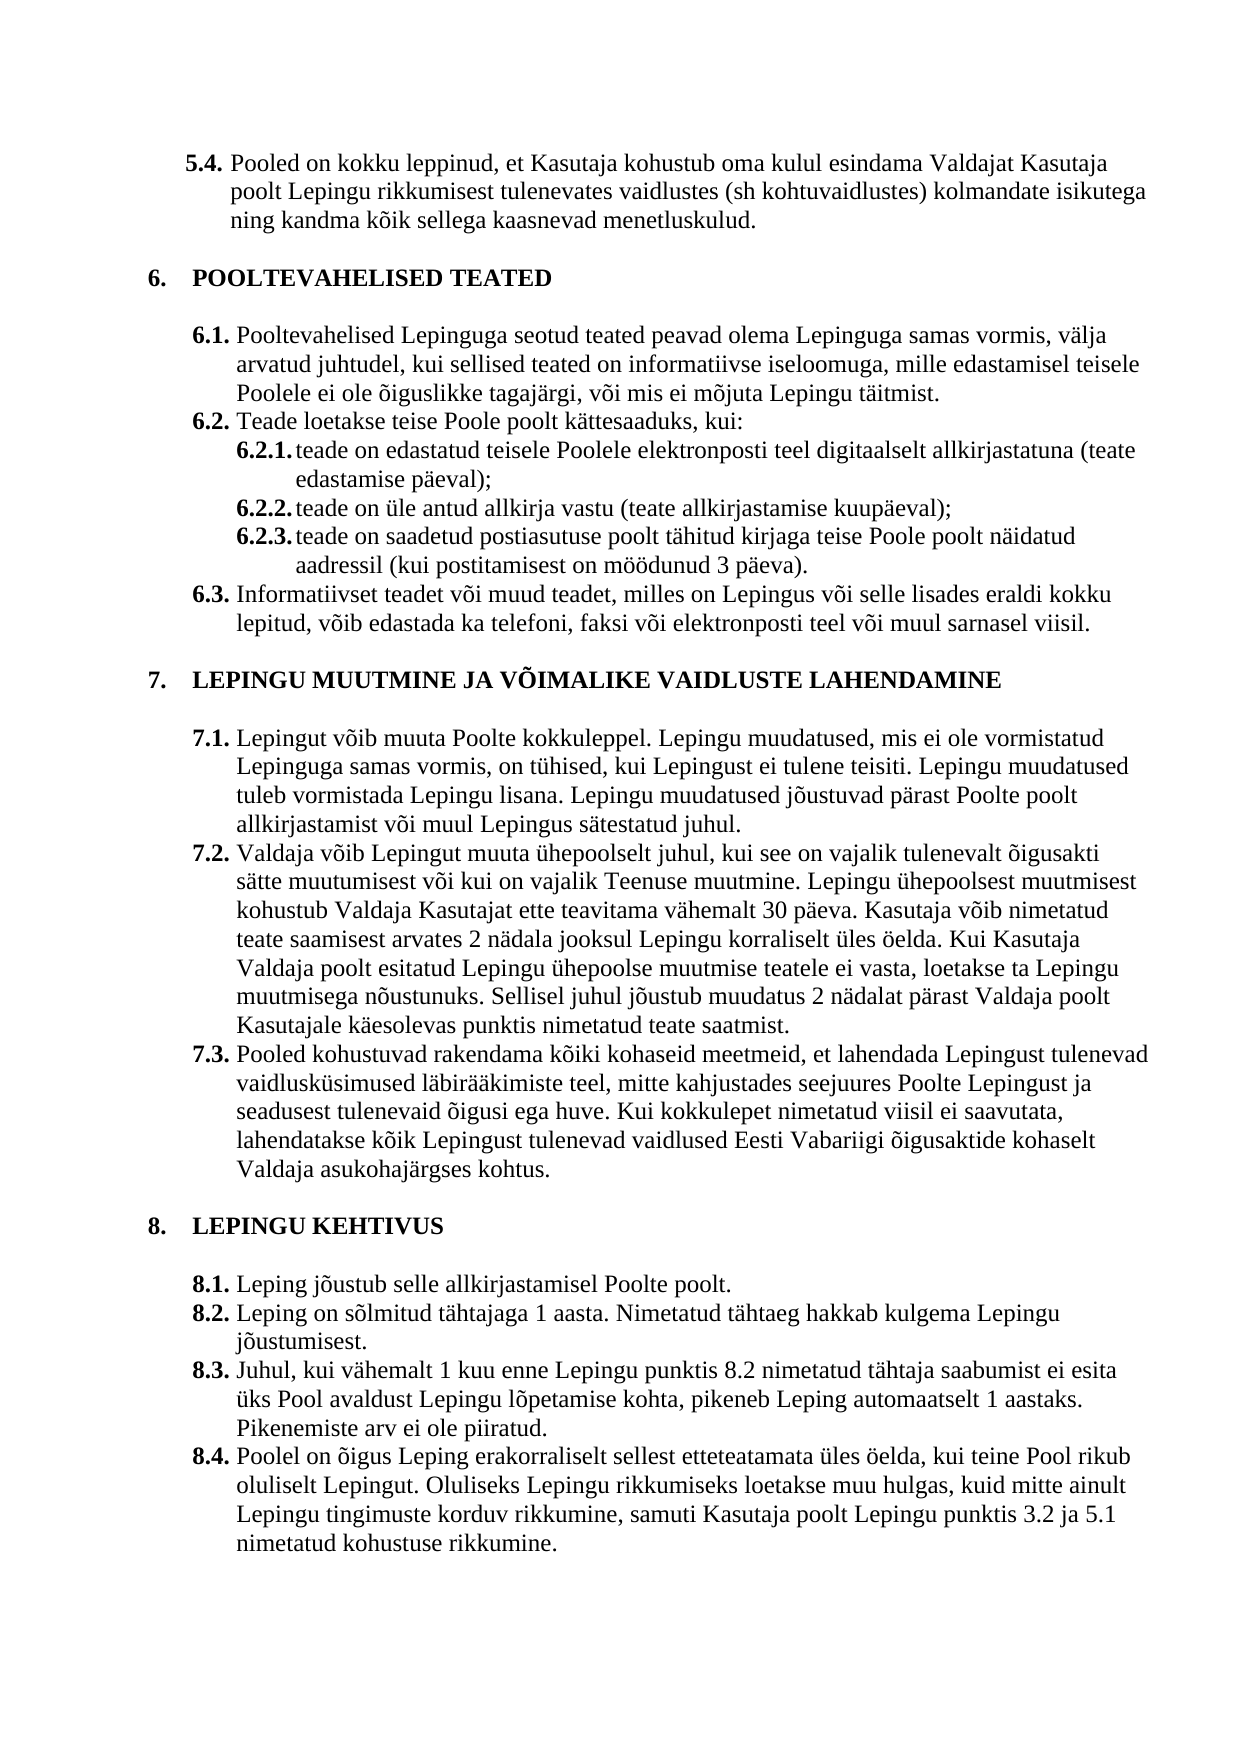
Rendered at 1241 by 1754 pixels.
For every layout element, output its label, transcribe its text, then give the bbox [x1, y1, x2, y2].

list Teade loetakse teise Poole poolt kättesaaduks, kui: [192, 406, 1152, 435]
list Pooled on kokku leppinud, et Kasutaja kohustub oma kulul esindama Valdajat Kasutaja poolt Lepingu rikkumisest tulenevates vaidlustes (sh kohtuvaidlustes) kolmandate isikutega ning kandma kõik sellega kaasnevad menetluskulud. [185, 148, 1152, 234]
list LEPINGU MUUTMINE JA VÕIMALIKE VAIDLUSTE LAHENDAMINE [148, 665, 1152, 694]
list Juhul, kui vähemalt 1 kuu enne Lepingu punktis 8.2 nimetatud tähtaja saabumist ei esita üks Pool avaldust Lepingu lõpetamise kohta, pikeneb Leping automaatselt 1 aastaks. Pikenemiste arv ei ole piiratud. [192, 1355, 1152, 1441]
list LEPINGU KEHTIVUS [148, 1211, 1152, 1240]
list POOLTEVAHELISED TEATED [148, 263, 1152, 291]
list Leping on sõlmitud tähtajaga 1 aasta. Nimetatud tähtaeg hakkab kulgema Lepingu jõustumisest. [192, 1298, 1152, 1355]
list Lepingut võib muuta Poolte kokkuleppel. Lepingu muudatused, mis ei ole vormistatud Lepinguga samas vormis, on tühised, kui Lepingust ei tulene teisiti. Lepingu muudatused tuleb vormistada Lepingu lisana. Lepingu muudatused jõustuvad pärast Poolte poolt allkirjastamist või muul Lepingus sätestatud juhul. [192, 723, 1152, 838]
list Pooltevahelised Lepinguga seotud teated peavad olema Lepinguga samas vormis, välja arvatud juhtudel, kui sellised teated on informatiivse iseloomuga, mille edastamisel teisele Poolele ei ole õiguslikke tagajärgi, või mis ei mõjuta Lepingu täitmist. [192, 320, 1152, 406]
list Leping jõustub selle allkirjastamisel Poolte poolt. [192, 1269, 1152, 1298]
list teade on üle antud allkirja vastu (teate allkirjastamise kuupäeval); [236, 493, 1152, 521]
list Informatiivset teadet või muud teadet, milles on Lepingus või selle lisades eraldi kokku lepitud, võib edastada ka telefoni, faksi või elektronposti teel või muul sarnasel viisil. [192, 579, 1152, 636]
list teade on saadetud postiasutuse poolt tähitud kirjaga teise Poole poolt näidatud aadressil (kui postitamisest on möödunud 3 päeva). [236, 521, 1152, 579]
list teade on edastatud teisele Poolele elektronposti teel digitaalselt allkirjastatuna (teate edastamise päeval); [236, 435, 1152, 493]
list Valdaja võib Lepingut muuta ühepoolselt juhul, kui see on vajalik tulenevalt õigusakti sätte muutumisest või kui on vajalik Teenuse muutmine. Lepingu ühepoolsest muutmisest kohustub Valdaja Kasutajat ette teavitama vähemalt 30 päeva. Kasutaja võib nimetatud teate saamisest arvates 2 nädala jooksul Lepingu korraliselt üles öelda. Kui Kasutaja Valdaja poolt esitatud Lepingu ühepoolse muutmise teatele ei vasta, loetakse ta Lepingu muutmisega nõustunuks. Sellisel juhul jõustub muudatus 2 nädalat pärast Valdaja poolt Kasutajale käesolevas punktis nimetatud teate saatmist. [192, 838, 1152, 1039]
list Pooled kohustuvad rakendama kõiki kohaseid meetmeid, et lahendada Lepingust tulenevad vaidlusküsimused läbirääkimiste teel, mitte kahjustades seejuures Poolte Lepingust ja seadusest tulenevaid õigusi ega huve. Kui kokkulepet nimetatud viisil ei saavutata, lahendatakse kõik Lepingust tulenevad vaidlused Eesti Vabariigi õigusaktide kohaselt Valdaja asukohajärgses kohtus. [192, 1039, 1152, 1183]
list Poolel on õigus Leping erakorraliselt sellest etteteatamata üles öelda, kui teine Pool rikub oluliselt Lepingut. Oluliseks Lepingu rikkumiseks loetakse muu hulgas, kuid mitte ainult Lepingu tingimuste korduv rikkumine, samuti Kasutaja poolt Lepingu punktis 3.2 ja 5.1 nimetatud kohustuse rikkumine. [192, 1441, 1152, 1556]
